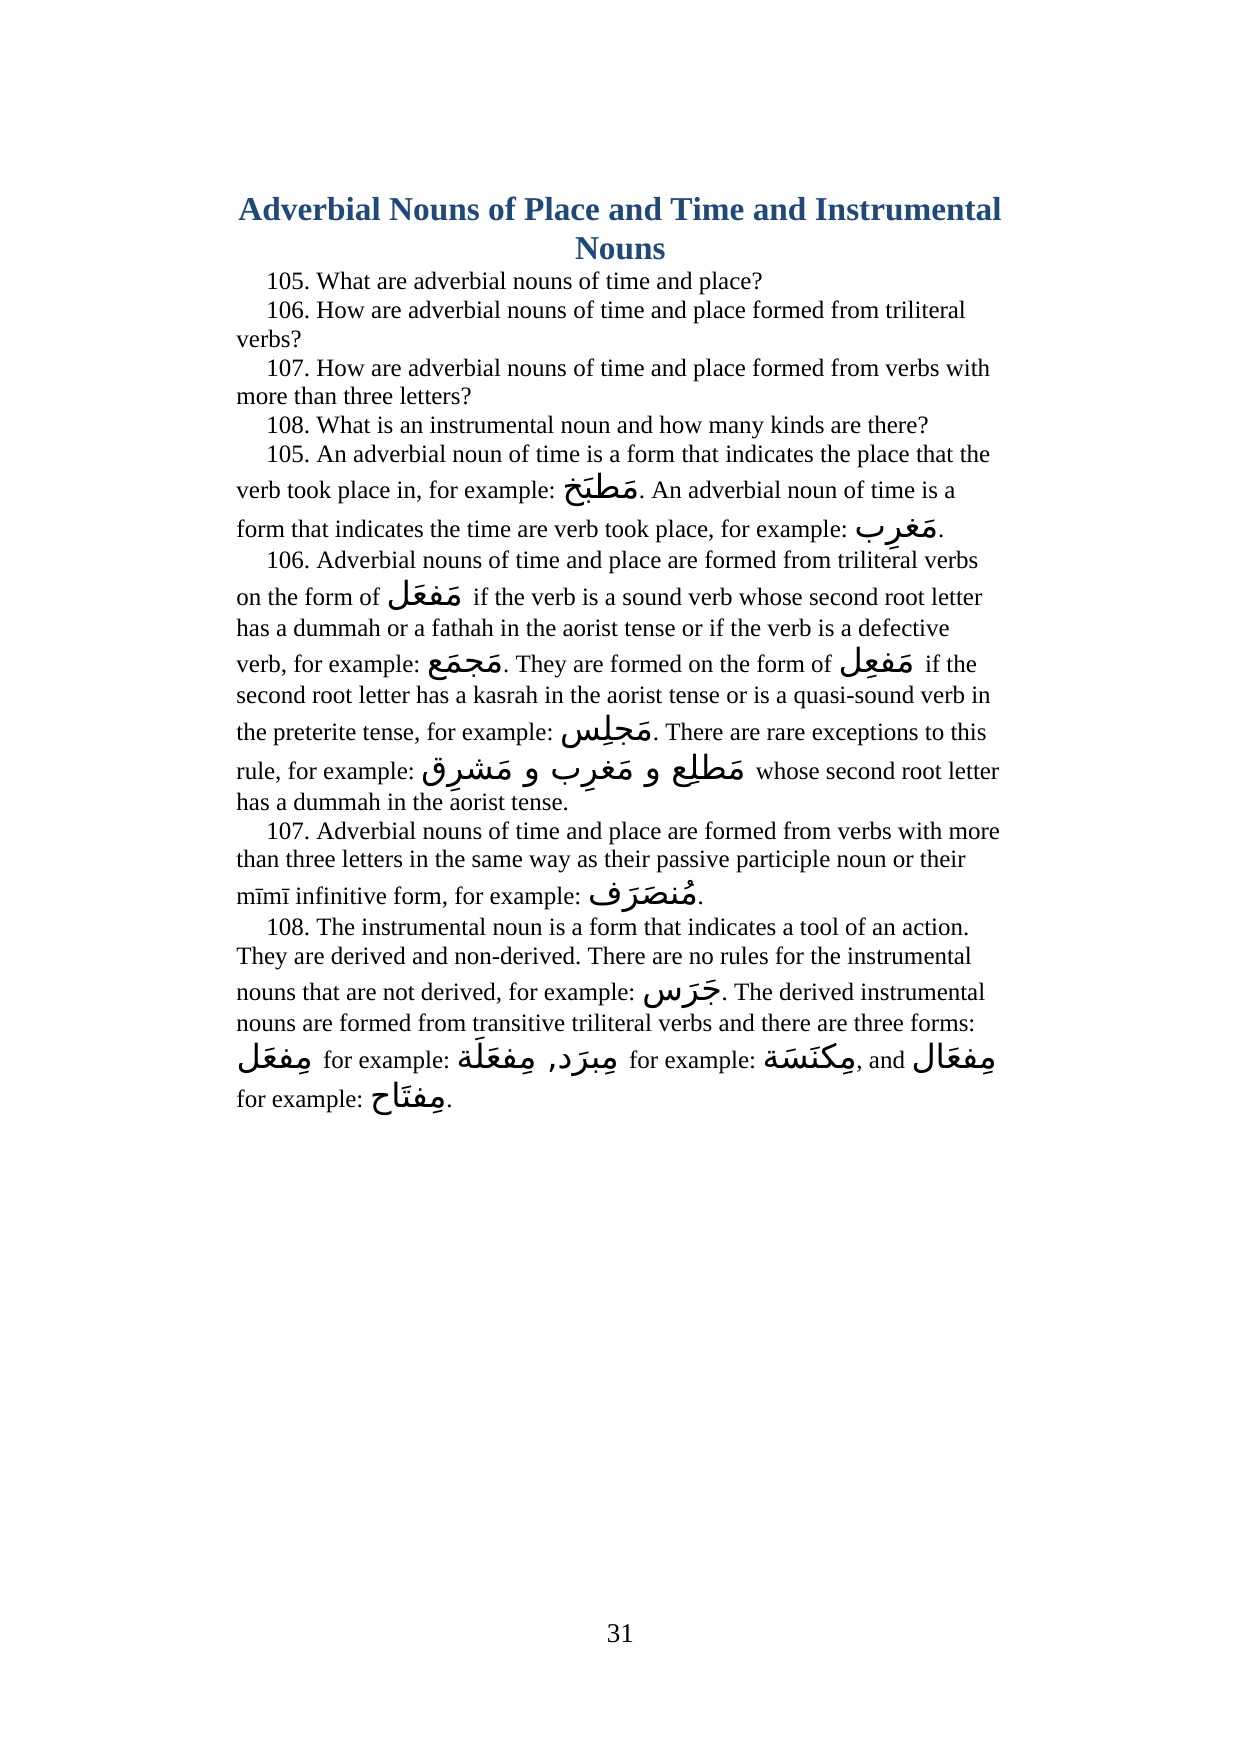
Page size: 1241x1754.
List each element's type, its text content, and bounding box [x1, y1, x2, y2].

text 106. How are adverbial nouns of time and place formed from triliteral verbs? [236, 295, 1004, 353]
text 107. Adverbial nouns of time and place are formed from verbs with more than three letters in the same way as their passive participle noun or their mīmī infinitive form, for example: مُنصَرَف. [236, 816, 1004, 912]
text 108. The instrumental noun is a form that indicates a tool of an action. They are derived and non-derived. There are no rules for the instrumental nouns that are not derived, for example: جَرَس. The derived instrumental nouns are formed from transitive triliteral verbs and there are three forms: مِفعَل for example: مِبرَد, مِفعَلَة for example: مِکنَسَة, and مِفعَال for example: مِفتَاح. [236, 912, 1004, 1115]
text 106. Adverbial nouns of time and place are formed from triliteral verbs on the form of مَفعَل if the verb is a sound verb whose second root letter has a dummah or a fathah in the aorist tense or if the verb is a defective verb, for example: مَجمَع. They are formed on the form of مَفعِل if the second root letter has a kasrah in the aorist tense or is a quasi-sound verb in the preterite tense, for example: مَجلِس. There are rare exceptions to this rule, for example: مَطلِع و مَغرِب و مَشرِق whose second root letter has a dummah in the aorist tense. [236, 545, 1004, 816]
text 108. What is an instrumental noun and how many kinds are there? [236, 410, 1004, 439]
text 107. How are adverbial nouns of time and place formed from verbs with more than three letters? [236, 353, 1004, 410]
subtitle Adverbial Nouns of Place and Time and Instrumental Nouns [236, 190, 1004, 266]
text 105. What are adverbial nouns of time and place? [236, 266, 1004, 295]
text 105. An adverbial noun of time is a form that indicates the place that the verb took place in, for example: مَطبَخ. An adverbial noun of time is a form that indicates the time are verb took place, for example: مَغرِب. [236, 439, 1004, 545]
